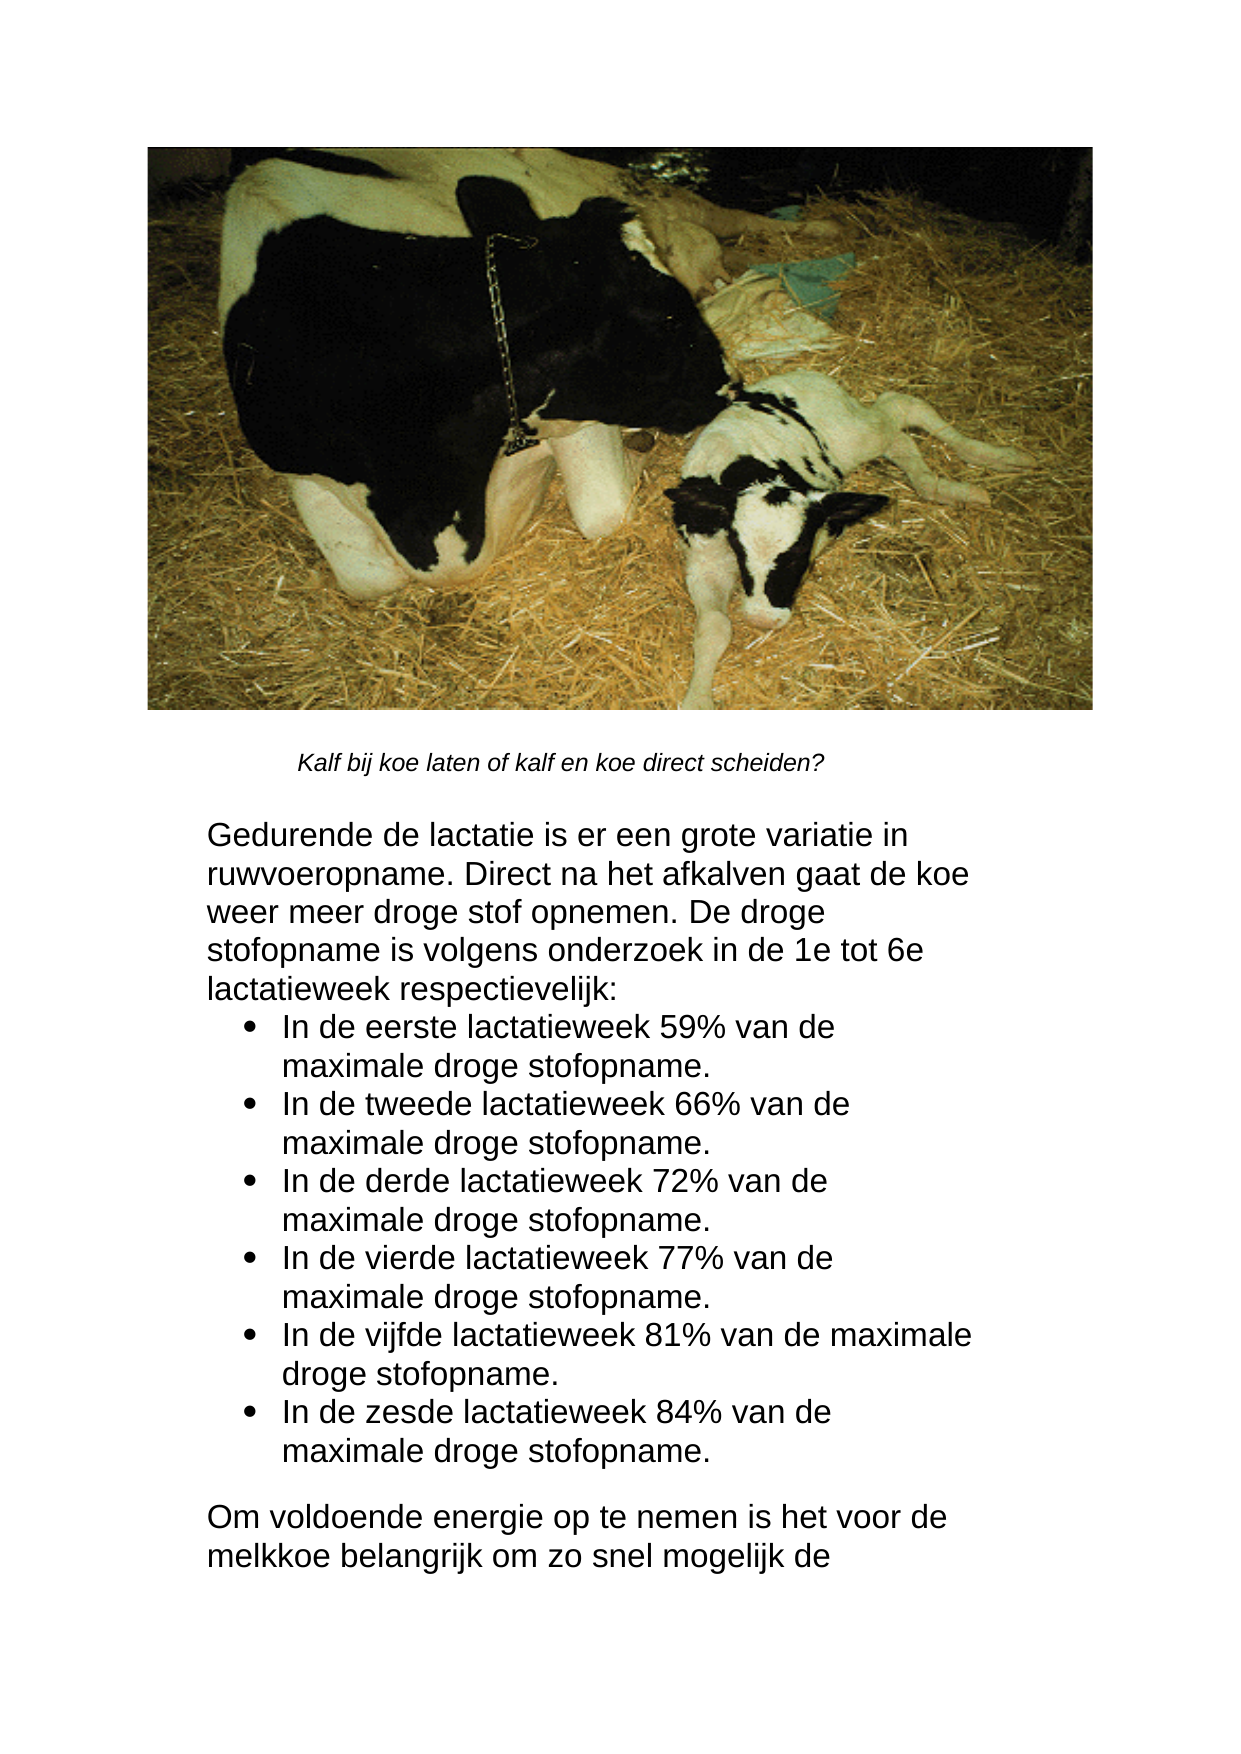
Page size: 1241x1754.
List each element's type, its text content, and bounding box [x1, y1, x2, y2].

list In de tweede lactatieweek 66% van de maximale droge stofopname. [244, 1084, 974, 1161]
picture [147, 147, 1093, 710]
text Gedurende de lactatie is er een grote variatie in ruwvoeropname. Direct na het afkalven gaat de koe weer meer droge stof opnemen. De droge stofopname is volgens onderzoek in de 1e tot 6e lactatieweek respectievelijk: [148, 815, 974, 1007]
list In de derde lactatieweek 72% van de maximale droge stofopname. [244, 1161, 974, 1238]
list In de zesde lactatieweek 84% van de maximale droge stofopname. [244, 1392, 974, 1469]
text Kalf bij koe laten of kalf en koe direct scheiden? [148, 748, 974, 777]
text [148, 1497, 974, 1574]
list In de eerste lactatieweek 59% van de maximale droge stofopname. [244, 1007, 974, 1084]
list In de vierde lactatieweek 77% van de maximale droge stofopname. [244, 1238, 974, 1315]
list In de vijfde lactatieweek 81% van de maximale droge stofopname. [244, 1315, 974, 1392]
